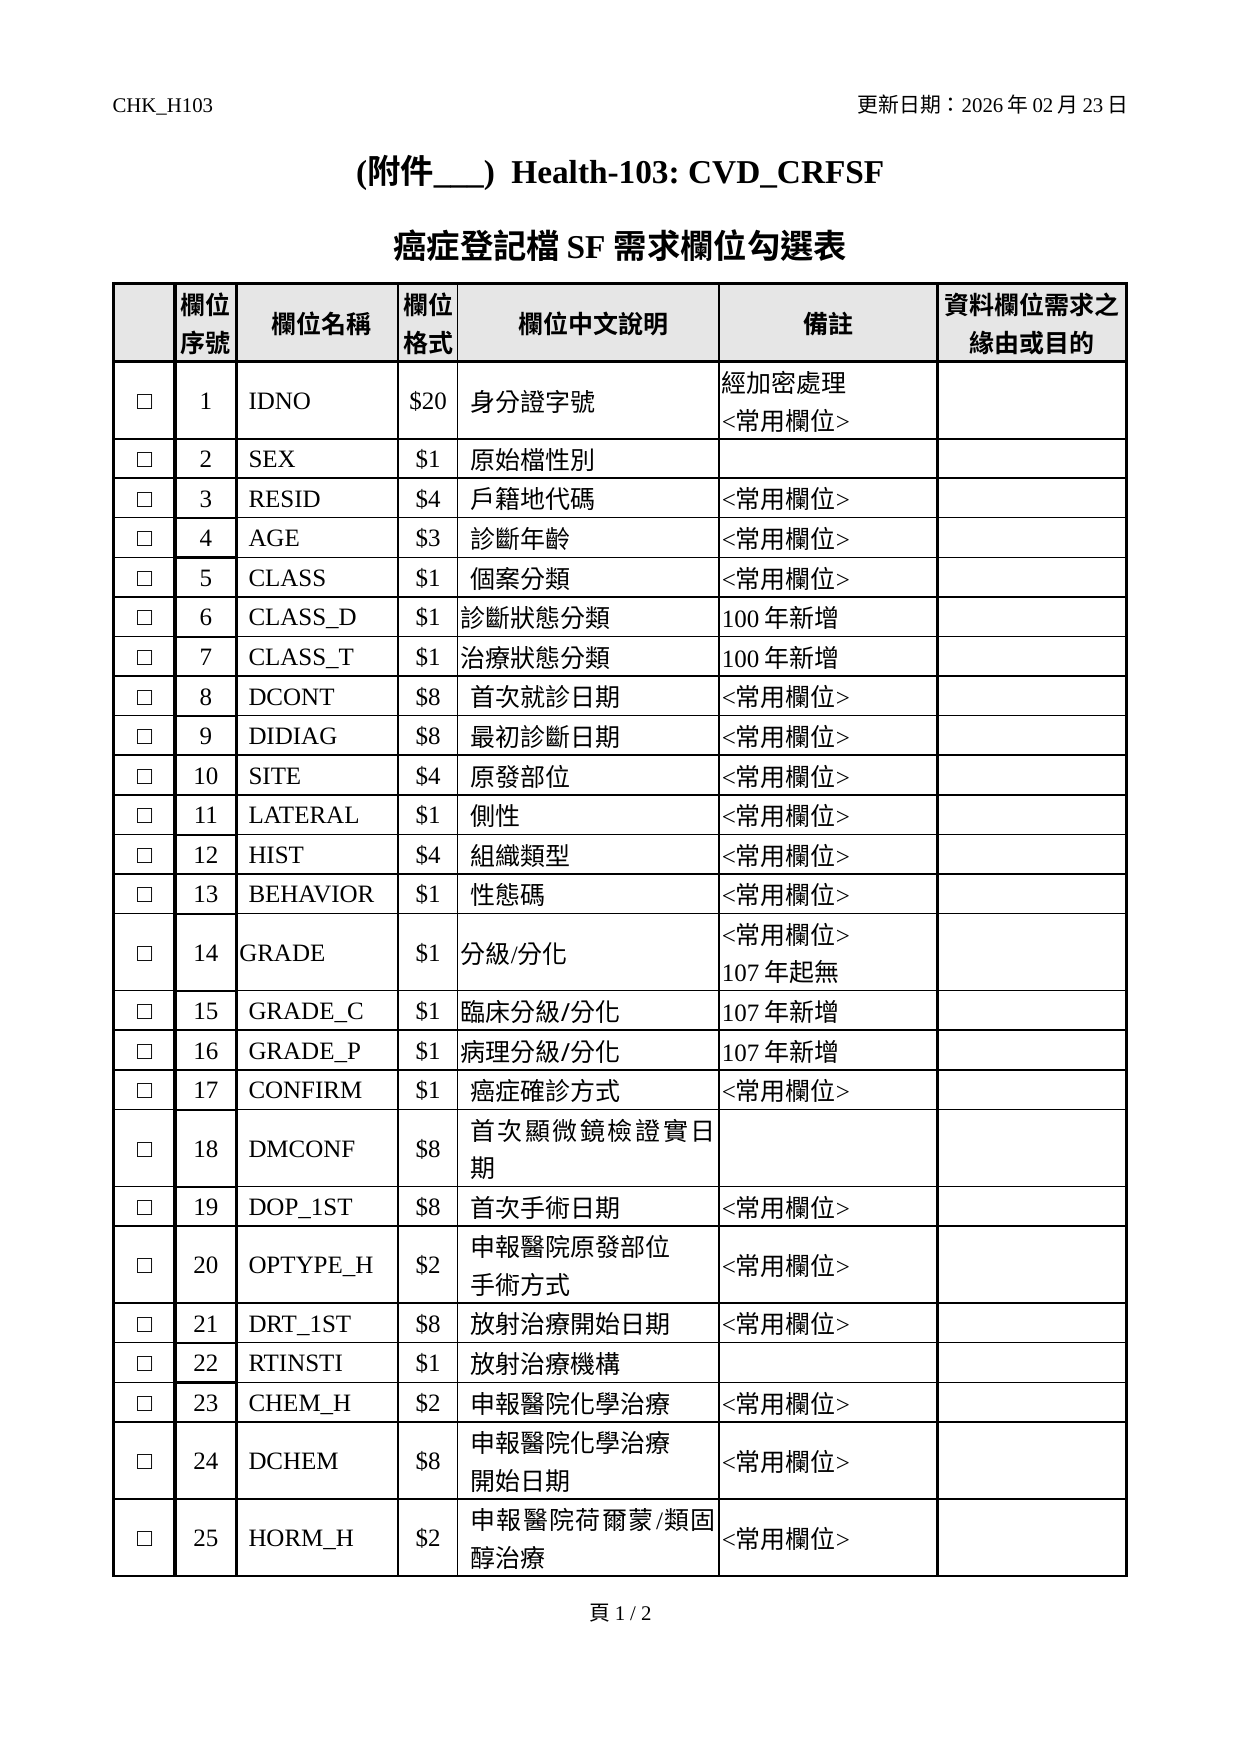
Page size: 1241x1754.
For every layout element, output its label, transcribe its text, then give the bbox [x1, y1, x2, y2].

table_cell 性態碼 [458, 875, 718, 913]
table_cell [720, 1343, 936, 1381]
table_header 欄位名稱 [238, 285, 397, 360]
table_cell 107年新增 [720, 1031, 936, 1069]
table_cell 22 [177, 1344, 235, 1381]
table_cell OPTYPE_H [238, 1227, 397, 1302]
table_cell SEX [238, 440, 397, 477]
table_cell [939, 1423, 1125, 1498]
table_cell 首次手術日期 [458, 1187, 718, 1225]
table_cell 首次顯微鏡檢證實日期 [458, 1110, 718, 1186]
text (附件___) Health-103: CVD_CRFSF [112, 132, 1128, 207]
table_cell $4 [399, 479, 457, 517]
table_cell [939, 756, 1125, 794]
table_cell □ [115, 1071, 173, 1108]
table_cell $3 [399, 518, 457, 556]
table_cell DCHEM [238, 1423, 397, 1498]
table_cell 5 [177, 559, 235, 596]
table_cell <常用欄位> [720, 875, 936, 913]
table_cell [939, 479, 1125, 517]
table_cell $2 [399, 1500, 457, 1575]
table_cell $1 [399, 796, 457, 833]
table_cell □ [115, 835, 173, 873]
table_cell <常用欄位> [720, 1227, 936, 1302]
table_cell 癌症確診方式 [458, 1071, 718, 1108]
table_cell <常用欄位> [720, 677, 936, 715]
table_cell BEHAVIOR [238, 875, 397, 913]
table_cell $8 [399, 1187, 457, 1225]
table_cell 23 [177, 1384, 235, 1421]
table_cell □ [115, 1227, 173, 1302]
table_cell 身分證字號 [458, 363, 718, 438]
table_cell 7 [177, 638, 235, 675]
table_cell $4 [399, 835, 457, 873]
table_cell □ [115, 518, 173, 556]
table_cell 申報醫院荷爾蒙/類固醇治療 [458, 1500, 718, 1575]
table_cell DCONT [238, 677, 397, 715]
table_cell [939, 835, 1125, 873]
table_cell 3 [177, 479, 235, 517]
table_cell $1 [399, 598, 457, 636]
table_cell □ [115, 1500, 173, 1575]
table_cell 21 [177, 1304, 235, 1342]
table_cell GRADE_P [238, 1031, 397, 1069]
table_cell <常用欄位> 107年起無 [720, 914, 936, 990]
table_cell <常用欄位> [720, 1383, 936, 1421]
table_cell CHEM_H [238, 1383, 397, 1421]
table_cell 組織類型 [458, 835, 718, 873]
table_cell 107年新增 [720, 991, 936, 1029]
table_cell [939, 1187, 1125, 1225]
table_cell [939, 637, 1125, 675]
table_cell DMCONF [238, 1110, 397, 1186]
table_cell [939, 1227, 1125, 1302]
table_cell 最初診斷日期 [458, 716, 718, 754]
table_cell □ [115, 1423, 173, 1498]
table_cell $8 [399, 716, 457, 754]
table_cell □ [115, 677, 173, 715]
table_header 欄位格式 [399, 285, 457, 360]
table_cell 申報醫院化學治療 [458, 1383, 718, 1421]
table_cell CLASS_D [238, 598, 397, 636]
table_cell AGE [238, 518, 397, 556]
table_cell <常用欄位> [720, 1423, 936, 1498]
table_cell $2 [399, 1383, 457, 1421]
table_cell [939, 1500, 1125, 1575]
table_cell 1 [177, 363, 235, 438]
table_cell [720, 1110, 936, 1186]
table_cell DIDIAG [238, 716, 397, 754]
table_cell LATERAL [238, 796, 397, 833]
table_cell 側性 [458, 796, 718, 833]
table_cell CLASS [238, 558, 397, 596]
table_cell $1 [399, 558, 457, 596]
table_cell [939, 1383, 1125, 1421]
table_cell $20 [399, 363, 457, 438]
table_cell <常用欄位> [720, 835, 936, 873]
table_cell $1 [399, 637, 457, 675]
table_cell 14 [177, 915, 235, 990]
table_cell [939, 598, 1125, 636]
table_cell <常用欄位> [720, 518, 936, 556]
table_cell $1 [399, 914, 457, 990]
table_cell <常用欄位> [720, 1187, 936, 1225]
table_cell 申報醫院化學治療 開始日期 [458, 1423, 718, 1498]
table_cell 放射治療機構 [458, 1343, 718, 1381]
table_cell <常用欄位> [720, 1500, 936, 1575]
table_cell □ [115, 1343, 173, 1381]
table_cell $2 [399, 1227, 457, 1302]
table_cell 診斷年齡 [458, 518, 718, 556]
table_cell [939, 1031, 1125, 1069]
table_cell CLASS_T [238, 637, 397, 675]
table_header 欄位序號 [177, 285, 235, 360]
table_cell 15 [177, 992, 235, 1029]
table_cell 4 [177, 519, 235, 556]
table_cell GRADE_C [238, 991, 397, 1029]
table_cell □ [115, 875, 173, 913]
table_cell <常用欄位> [720, 716, 936, 754]
table_cell 8 [177, 677, 235, 715]
table_cell $8 [399, 677, 457, 715]
table_cell <常用欄位> [720, 479, 936, 517]
table_cell $8 [399, 1110, 457, 1186]
table_cell [939, 518, 1125, 556]
table_cell 100年新增 [720, 598, 936, 636]
table_cell □ [115, 1383, 173, 1421]
table_cell IDNO [238, 363, 397, 438]
table_cell 經加密處理 <常用欄位> [720, 363, 936, 438]
table_cell □ [115, 991, 173, 1029]
table_cell 放射治療開始日期 [458, 1304, 718, 1342]
table_cell 首次就診日期 [458, 677, 718, 715]
table_cell □ [115, 1304, 173, 1342]
table_cell □ [115, 558, 173, 596]
table_cell <常用欄位> [720, 1071, 936, 1108]
table_cell 17 [177, 1071, 235, 1108]
table_cell □ [115, 756, 173, 794]
table_cell $1 [399, 875, 457, 913]
table_cell □ [115, 1187, 173, 1225]
table_cell [939, 677, 1125, 715]
table_cell 10 [177, 756, 235, 794]
text 癌症登記檔SF 需求欄位勾選表 [112, 207, 1128, 282]
table_cell 18 [177, 1111, 235, 1186]
table_cell $1 [399, 1071, 457, 1108]
table_header [115, 285, 173, 360]
table_cell 11 [177, 796, 235, 833]
table_cell □ [115, 1031, 173, 1069]
table_cell 臨床分級/分化 [458, 991, 718, 1029]
table_cell $4 [399, 756, 457, 794]
table_cell <常用欄位> [720, 1304, 936, 1342]
table_cell 9 [177, 717, 235, 754]
table_cell [939, 363, 1125, 438]
table_cell CONFIRM [238, 1071, 397, 1108]
table_cell 病理分級/分化 [458, 1031, 718, 1069]
table_cell 2 [177, 440, 235, 477]
table_cell □ [115, 598, 173, 636]
table_cell □ [115, 637, 173, 675]
table_cell 申報醫院原發部位 手術方式 [458, 1227, 718, 1302]
table_cell $8 [399, 1423, 457, 1498]
table_cell [939, 875, 1125, 913]
table_header 備註 [720, 285, 936, 360]
table_cell [939, 796, 1125, 833]
table_cell 個案分類 [458, 558, 718, 596]
table_cell 16 [177, 1031, 235, 1069]
table_cell RESID [238, 479, 397, 517]
table_header 資料欄位需求之緣由或目的 [939, 285, 1125, 360]
table_cell SITE [238, 756, 397, 794]
table_cell [939, 440, 1125, 477]
table_cell $1 [399, 440, 457, 477]
table_cell 100年新增 [720, 637, 936, 675]
table_cell □ [115, 1110, 173, 1186]
table_cell □ [115, 363, 173, 438]
table_cell DOP_1ST [238, 1187, 397, 1225]
table_cell 戶籍地代碼 [458, 479, 718, 517]
table_cell 原始檔性別 [458, 440, 718, 477]
table_cell [939, 558, 1125, 596]
table_cell $8 [399, 1304, 457, 1342]
table_cell HORM_H [238, 1500, 397, 1575]
table_cell [939, 991, 1125, 1029]
table_cell <常用欄位> [720, 796, 936, 833]
table_cell [939, 716, 1125, 754]
table_cell [939, 1304, 1125, 1342]
table_cell GRADE [238, 914, 397, 990]
table_cell 原發部位 [458, 756, 718, 794]
table_cell 24 [177, 1423, 235, 1498]
table_cell 6 [177, 598, 235, 636]
table_cell □ [115, 716, 173, 754]
table_cell <常用欄位> [720, 558, 936, 596]
table_cell [939, 1343, 1125, 1381]
table_cell HIST [238, 835, 397, 873]
table_cell [939, 1071, 1125, 1108]
table_cell □ [115, 914, 173, 990]
table_cell <常用欄位> [720, 756, 936, 794]
table_cell [939, 1110, 1125, 1186]
table_cell $1 [399, 991, 457, 1029]
table_cell 12 [177, 836, 235, 873]
table_cell $1 [399, 1031, 457, 1069]
table_cell 20 [177, 1227, 235, 1302]
table_cell 19 [177, 1188, 235, 1225]
table_cell □ [115, 796, 173, 833]
table_cell 治療狀態分類 [458, 637, 718, 675]
table_cell $1 [399, 1343, 457, 1381]
table_cell [939, 914, 1125, 990]
table_cell 13 [177, 875, 235, 913]
table_cell 分級/分化 [458, 914, 718, 990]
table_header 欄位中文說明 [458, 285, 718, 360]
table_cell 診斷狀態分類 [458, 598, 718, 636]
table_cell 25 [177, 1500, 235, 1575]
table_cell DRT_1ST [238, 1304, 397, 1342]
table_cell RTINSTI [238, 1343, 397, 1381]
table_cell □ [115, 440, 173, 477]
table_cell [720, 440, 936, 477]
table_cell □ [115, 479, 173, 517]
